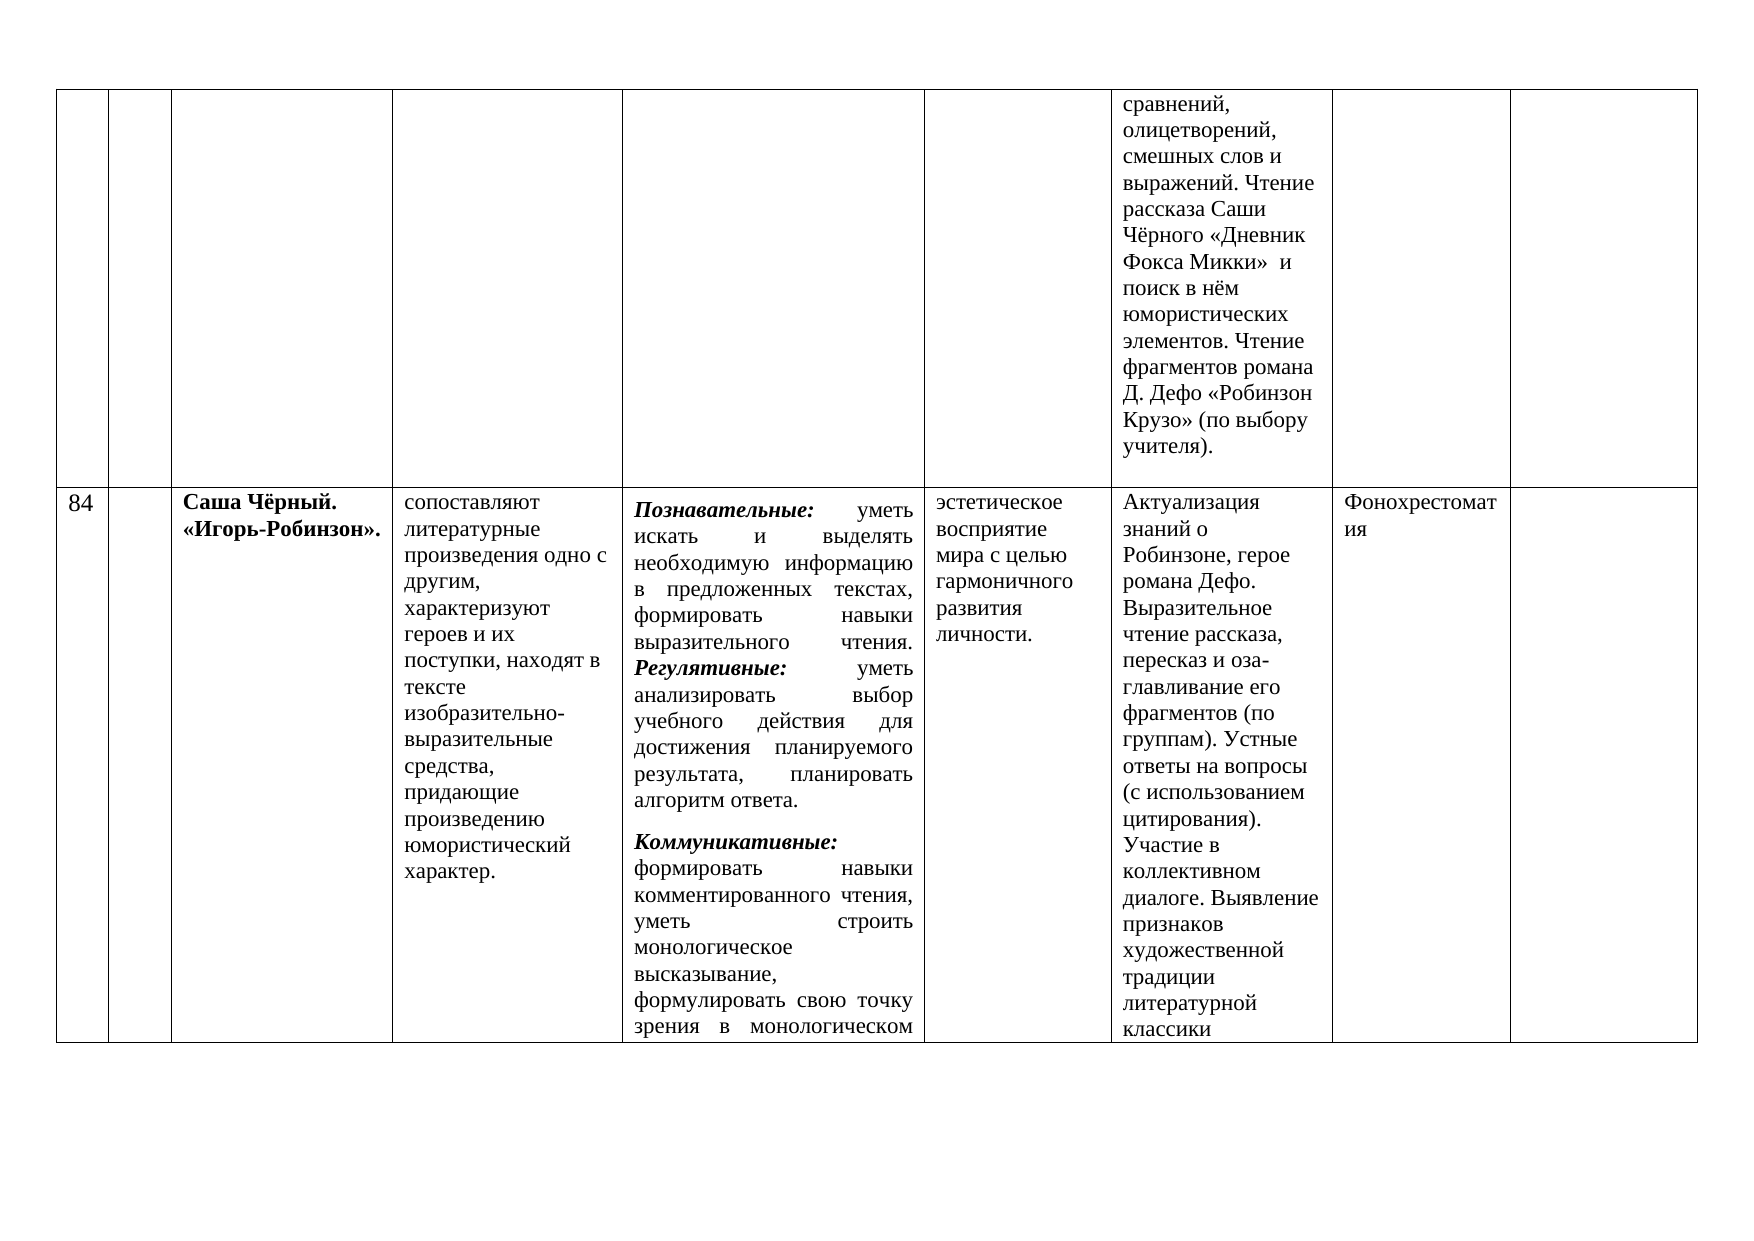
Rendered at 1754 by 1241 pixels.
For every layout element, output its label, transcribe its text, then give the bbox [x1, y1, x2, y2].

table_cell [1511, 488, 1697, 1042]
table_cell [109, 488, 171, 1042]
table_cell Фонохрестоматия [1333, 488, 1510, 1042]
table_cell 84 [57, 488, 108, 1042]
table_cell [393, 488, 622, 1042]
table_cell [1112, 90, 1332, 487]
table_cell [1511, 90, 1697, 487]
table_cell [925, 90, 1111, 487]
table_cell 83 [57, 90, 108, 487]
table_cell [172, 488, 392, 1042]
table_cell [172, 90, 392, 487]
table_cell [623, 488, 924, 1042]
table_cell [925, 488, 1111, 1042]
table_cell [393, 90, 622, 487]
table_cell [109, 90, 171, 487]
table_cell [1112, 488, 1332, 1042]
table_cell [623, 90, 924, 487]
table_cell [1333, 90, 1510, 487]
